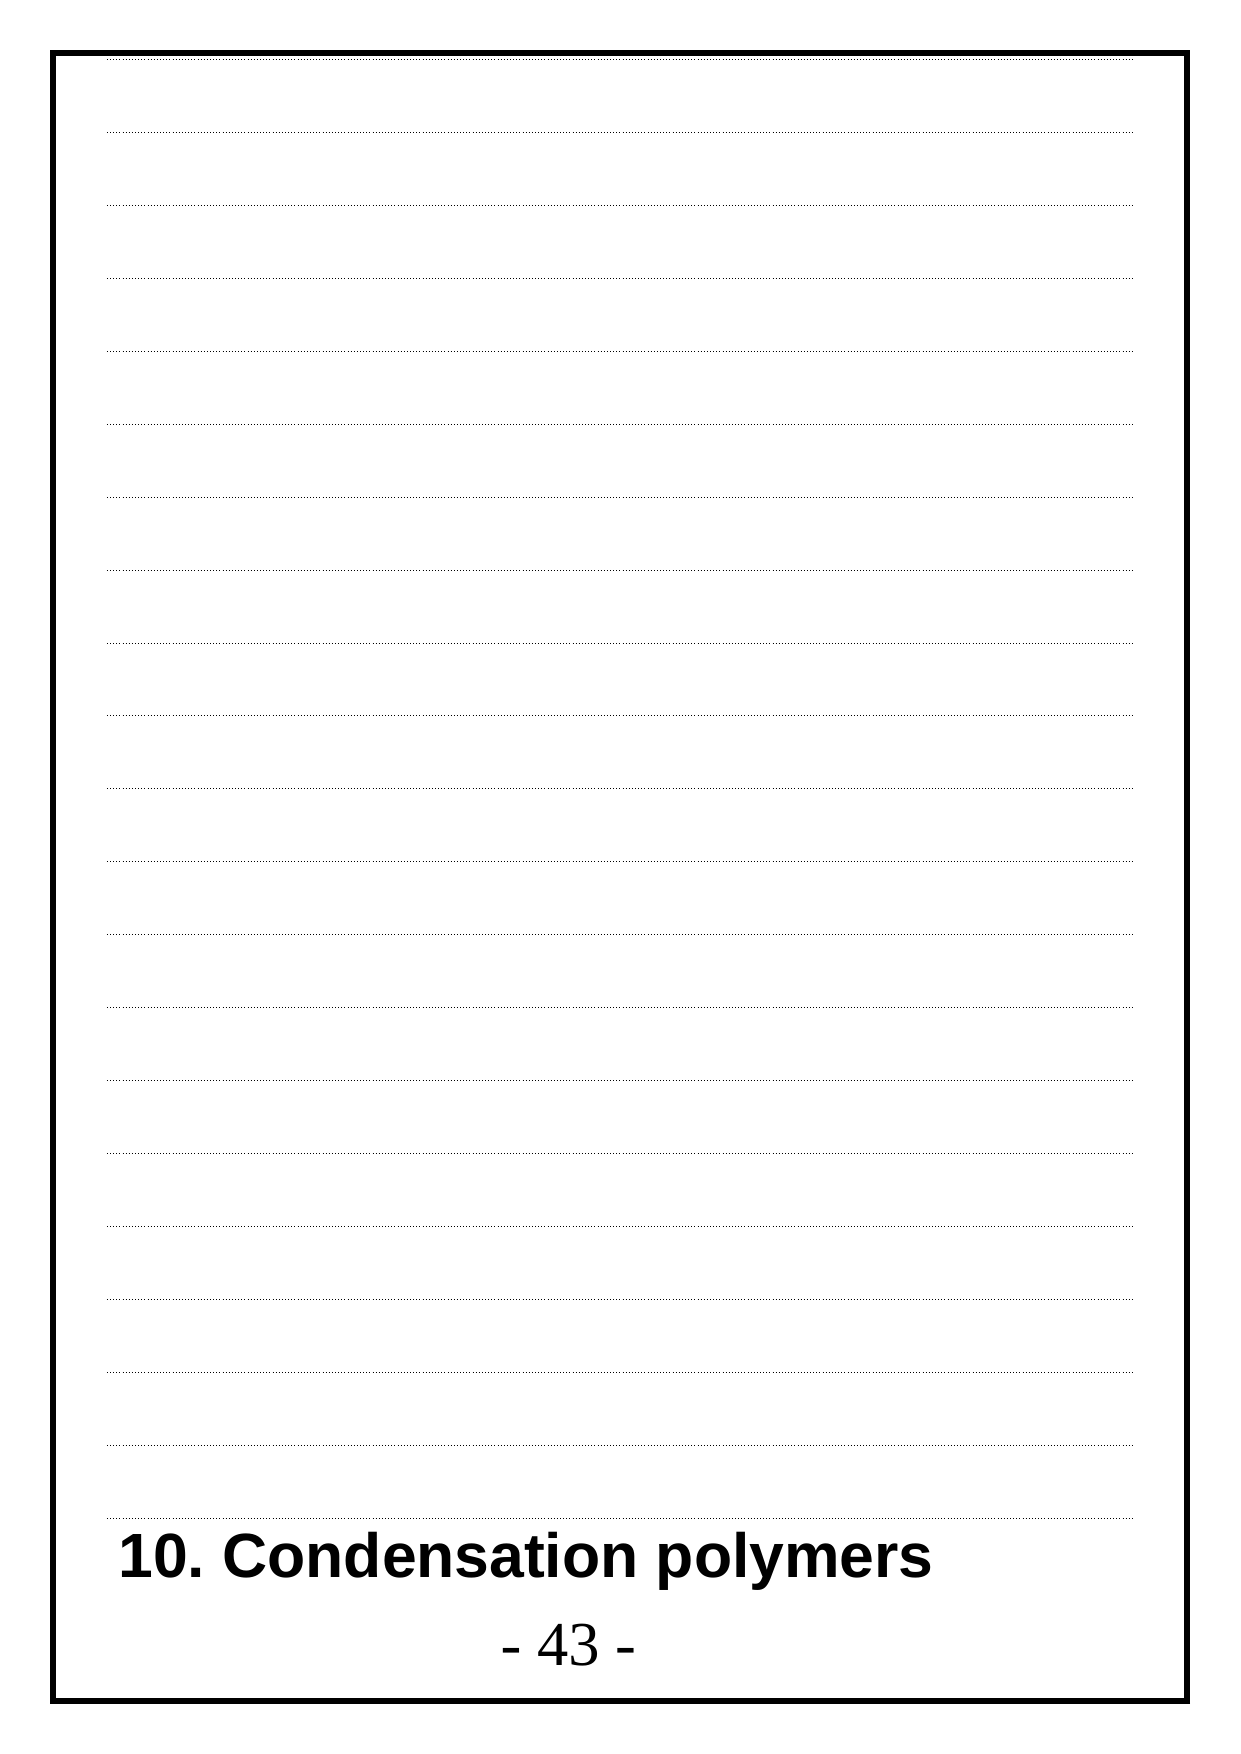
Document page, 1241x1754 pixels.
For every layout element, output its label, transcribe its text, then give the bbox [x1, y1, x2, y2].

table_cell [107, 643, 1133, 715]
table_cell [107, 1372, 1133, 1444]
table_cell [107, 1445, 1133, 1517]
table_cell [107, 351, 1133, 424]
table_cell [107, 132, 1133, 205]
table_cell [107, 278, 1133, 351]
table_cell [107, 934, 1133, 1007]
table_cell [107, 1299, 1133, 1372]
table_cell [107, 1153, 1133, 1226]
table_cell [107, 1080, 1133, 1153]
table_cell [107, 1226, 1133, 1299]
list 10. Condensation polymers [118, 1518, 1123, 1590]
table_header [107, 59, 1133, 132]
table_cell [107, 715, 1133, 788]
table_cell [107, 788, 1133, 861]
table_cell [107, 424, 1133, 497]
table_cell [107, 861, 1133, 934]
table_cell [107, 1007, 1133, 1080]
table_cell [107, 205, 1133, 278]
table_cell [107, 570, 1133, 642]
table_cell [107, 497, 1133, 569]
